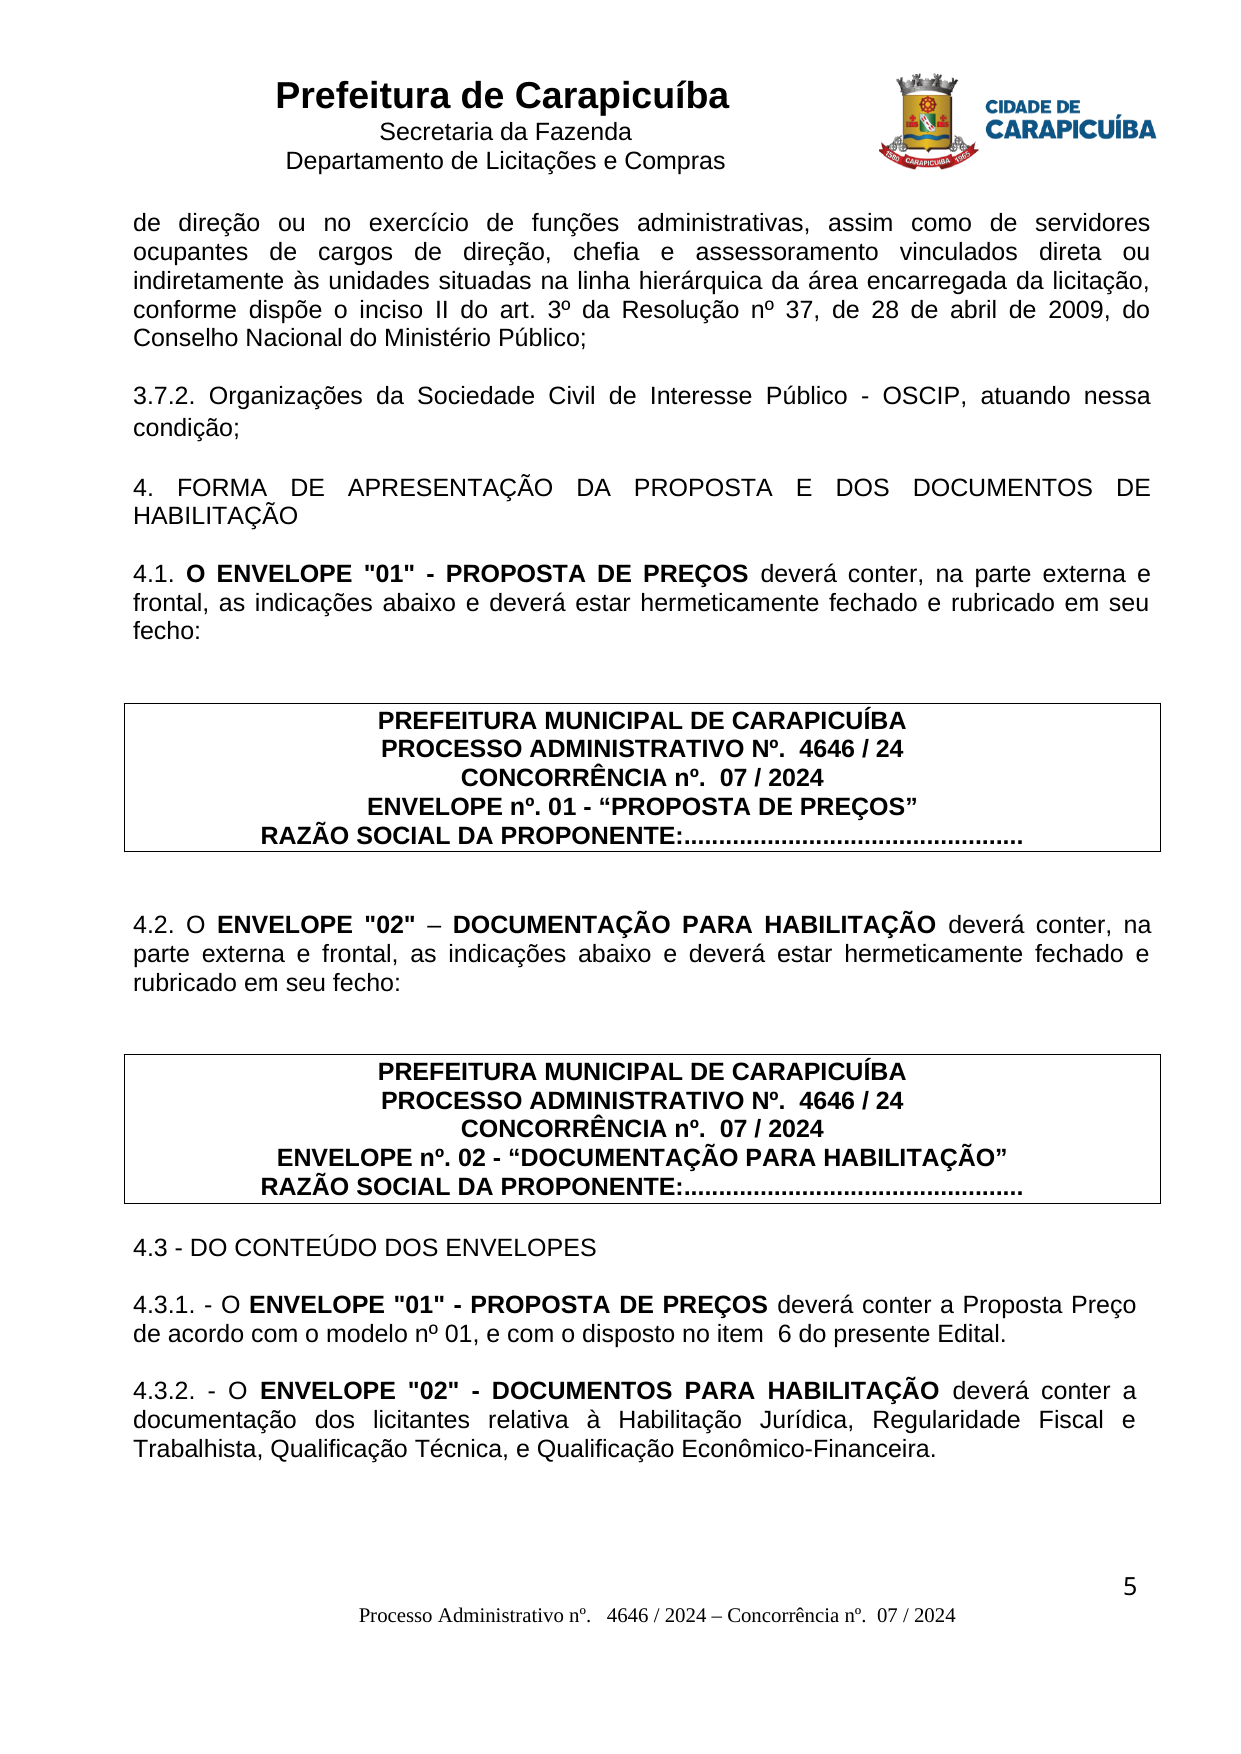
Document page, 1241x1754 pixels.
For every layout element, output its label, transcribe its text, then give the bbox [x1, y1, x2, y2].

list ENVELOPE nº. 02 - “DOCUMENTAÇÃO PARA HABILITAÇÃO” [125, 1140, 1160, 1169]
text 4.2. O ENVELOPE "02" – DOCUMENTAÇÃO PARA HABILITAÇÃO deverá conter, na parte externa e frontal, as indicações abaixo e deverá estar hermeticamente fechado e rubricado em seu fecho: [133, 910, 1152, 996]
text 4.3.1. - O ENVELOPE "01" - PROPOSTA DE PREÇOS deverá conter a Proposta Preço de acordo com o modelo nº 01, e com o disposto no item 6 do presente Edital. [133, 1290, 1137, 1347]
text PROCESSO ADMINISTRATIVO Nº. 4646 / 24 [125, 731, 1160, 760]
picture [877, 65, 1159, 172]
text CONCORRÊNCIA nº. 07 / 2024 [125, 1111, 1160, 1140]
text 4.3.2. - O ENVELOPE "02" - DOCUMENTOS PARA HABILITAÇÃO deverá conter a documentação dos licitantes relativa à Habilitação Jurídica, Regularidade Fiscal e Trabalhista, Qualificação Técnica, e Qualificação Econômico-Financeira. [133, 1376, 1137, 1462]
text PROCESSO ADMINISTRATIVO Nº. 4646 / 24 [125, 1082, 1160, 1111]
text CONCORRÊNCIA nº. 07 / 2024 [125, 760, 1160, 789]
list PREFEITURA MUNICIPAL DE CARAPICUÍBA [125, 704, 1160, 731]
text RAZÃO SOCIAL DA PROPONENTE:................................................. [125, 1169, 1160, 1203]
text RAZÃO SOCIAL DA PROPONENTE:................................................. [125, 817, 1160, 851]
text 4.1. O ENVELOPE "01" - PROPOSTA DE PREÇOS deverá conter, na parte externa e frontal, as indicações abaixo e deverá estar hermeticamente fechado e rubricado em seu fecho: [133, 559, 1152, 645]
list ENVELOPE nº. 01 - “PROPOSTA DE PREÇOS” [125, 789, 1160, 817]
text 3.7.2. Organizações da Sociedade Civil de Interesse Público - OSCIP, atuando nessa condição; [133, 381, 1152, 444]
text 4.3 - DO CONTEÚDO DOS ENVELOPES [133, 1232, 1137, 1261]
list PREFEITURA MUNICIPAL DE CARAPICUÍBA [125, 1055, 1160, 1082]
text 4. FORMA DE APRESENTAÇÃO DA PROPOSTA E DOS DOCUMENTOS DE HABILITAÇÃO [133, 472, 1152, 530]
